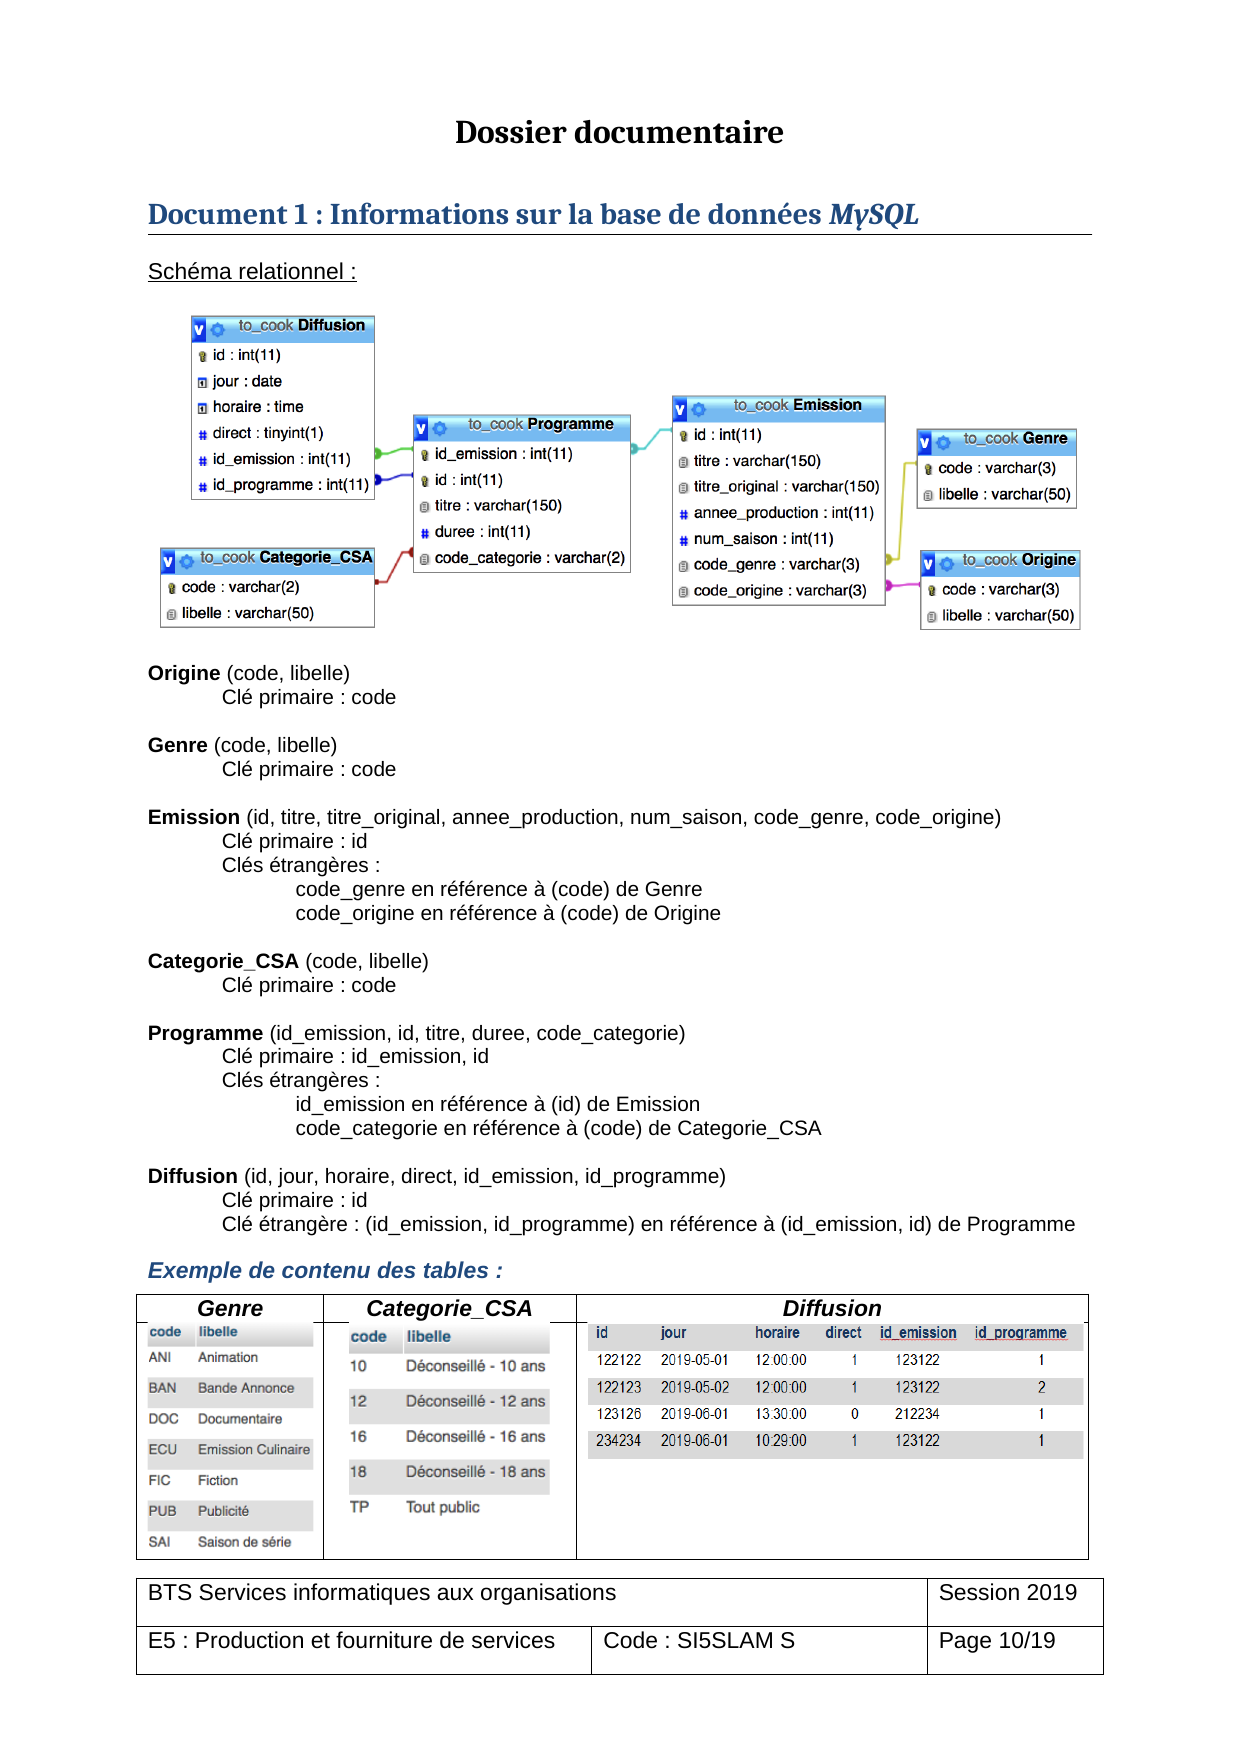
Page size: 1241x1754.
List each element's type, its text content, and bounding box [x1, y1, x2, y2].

text Clé primaire : code [148, 757, 1092, 781]
picture [156, 310, 1085, 637]
table_cell [324, 1323, 576, 1558]
text id_emission en référence à (id) de Emission [222, 1092, 1092, 1116]
text Clés étrangères : [148, 853, 1092, 877]
text Programme (id_emission, id, titre, duree, code_categorie) [148, 1020, 1092, 1044]
table_header Genre [137, 1295, 323, 1322]
text Clé primaire : id [148, 829, 1092, 853]
text Diffusion (id, jour, horaire, direct, id_emission, id_programme) [148, 1164, 1092, 1188]
text Categorie_CSA (code, libelle) [148, 948, 1092, 972]
table_header Categorie_CSA [324, 1295, 576, 1322]
text Clé primaire : id [148, 1188, 1092, 1212]
text code_genre en référence à (code) de Genre [222, 877, 1092, 901]
table_cell [577, 1323, 1088, 1558]
text code_categorie en référence à (code) de Categorie_CSA [222, 1116, 1092, 1140]
text Clé primaire : code [148, 972, 1092, 996]
title Dossier documentaire [148, 114, 1092, 152]
text Clé primaire : id_emission, id [148, 1044, 1092, 1068]
text Genre (code, libelle) [148, 733, 1092, 757]
picture [147, 1322, 314, 1559]
table_header Diffusion [577, 1295, 1088, 1322]
text Schéma relationnel : [148, 258, 1092, 284]
text Emission (id, titre, titre_original, annee_production, num_saison, code_genre, code_origine) [148, 805, 1092, 829]
text Origine (code, libelle) [148, 661, 1092, 685]
picture [349, 1322, 550, 1529]
table_cell [137, 1323, 147, 1558]
text Clé primaire : code [148, 685, 1092, 709]
picture [587, 1322, 1084, 1464]
subtitle Exemple de contenu des tables : [148, 1257, 1092, 1283]
text code_origine en référence à (code) de Origine [222, 901, 1092, 924]
text Clé étrangère : (id_emission, id_programme) en référence à (id_emission, id) de Programme [148, 1212, 1092, 1236]
text Clés étrangères : [148, 1068, 1092, 1092]
subtitle Document 1 : Informations sur la base de données MySQL [148, 197, 1092, 234]
table_cell [314, 1323, 323, 1558]
